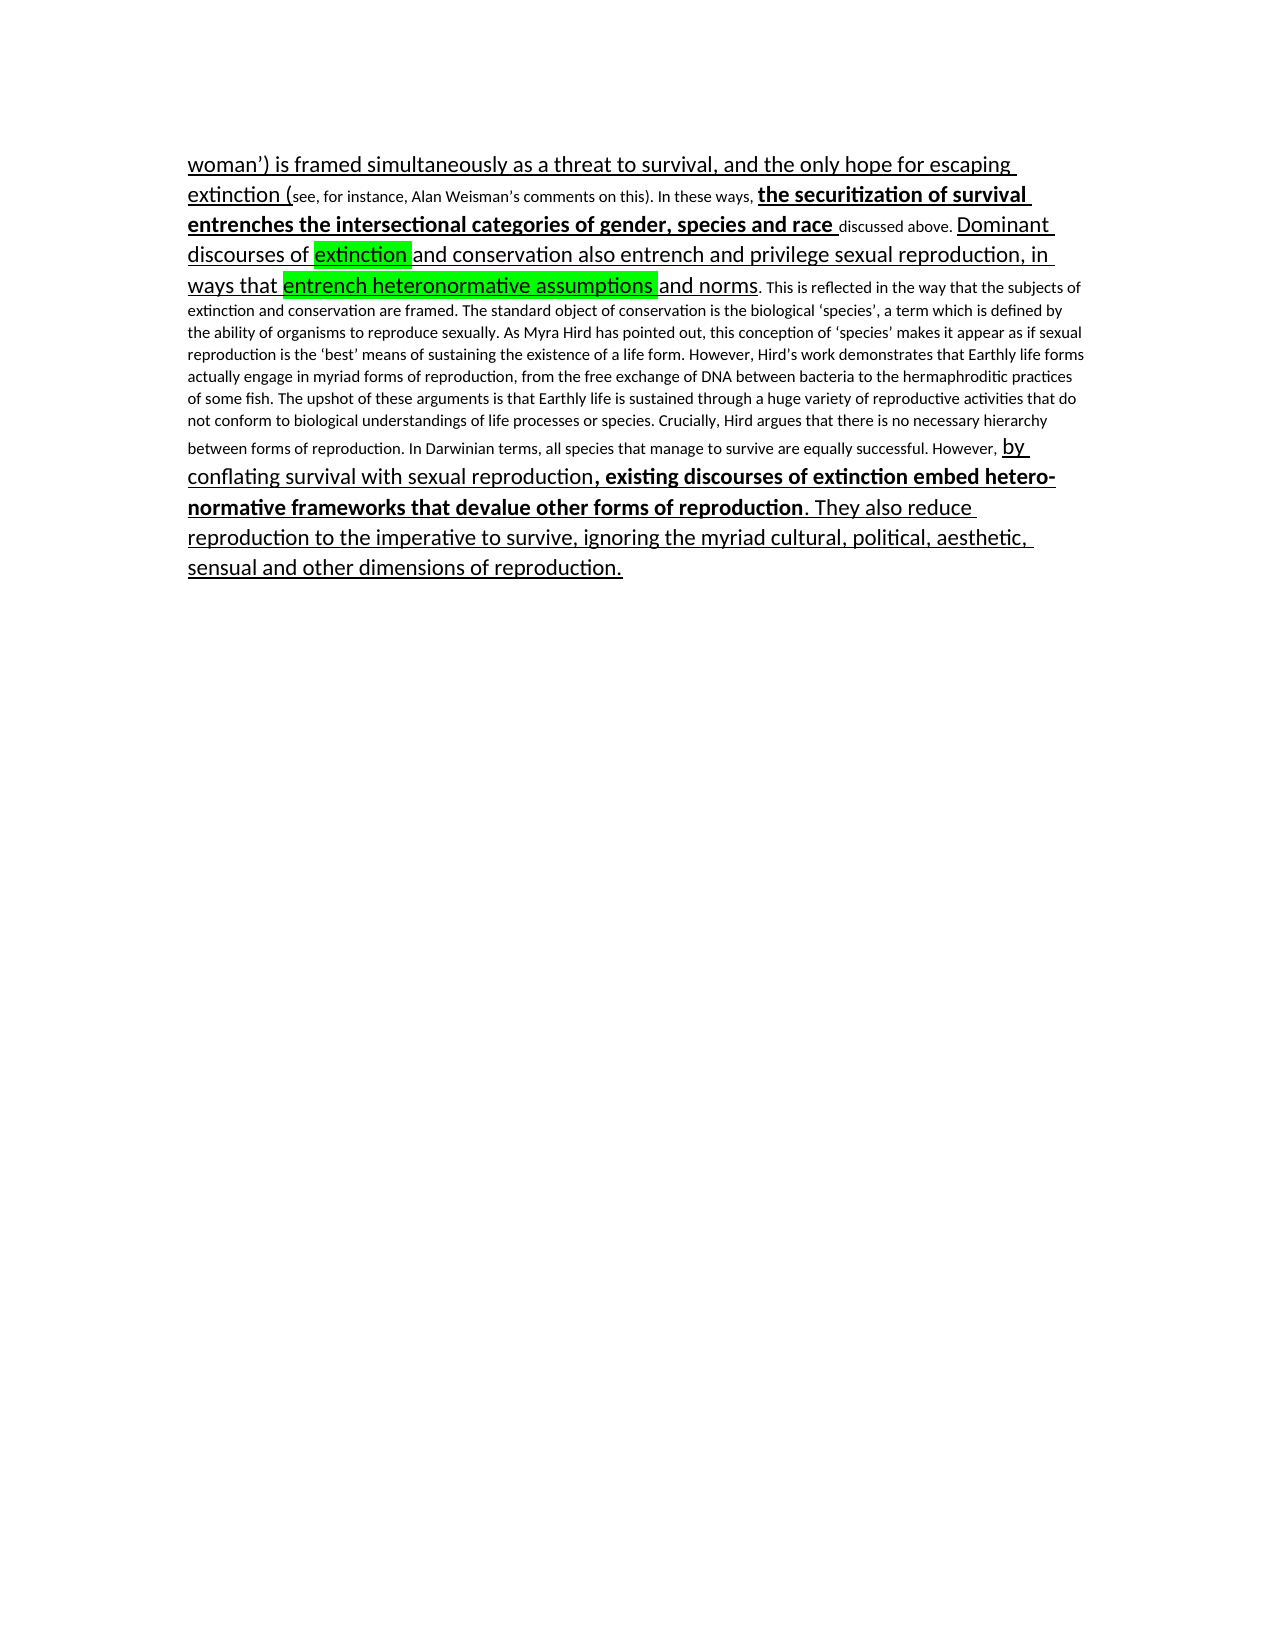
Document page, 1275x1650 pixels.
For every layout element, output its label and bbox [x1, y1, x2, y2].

text [187, 150, 1087, 581]
